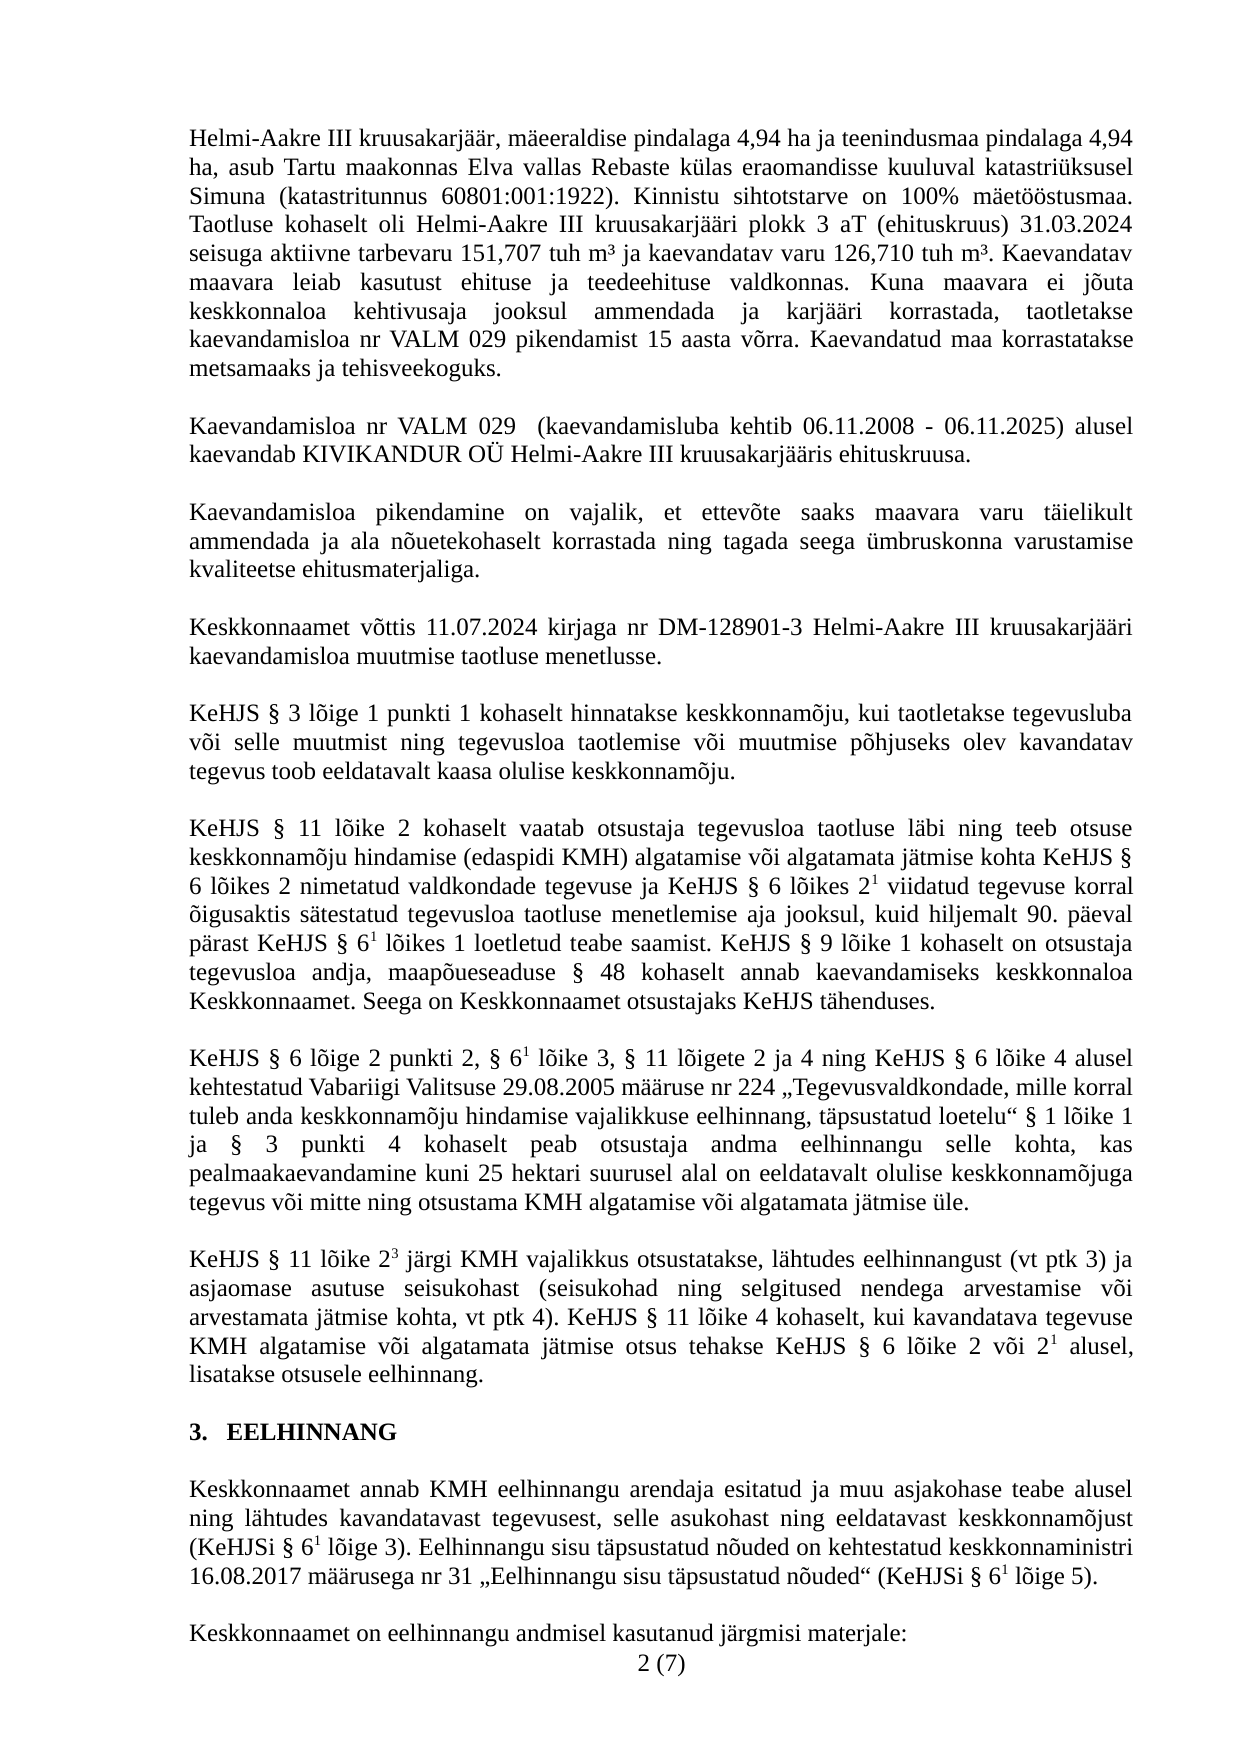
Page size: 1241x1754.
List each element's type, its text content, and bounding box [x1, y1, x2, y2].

list EELHINNANG [189, 1417, 1134, 1446]
text Keskkonnaamet on eelhinnangu andmisel kasutanud järgmisi materjale: [189, 1618, 1134, 1647]
text KeHJS § 6 lõige 2 punkti 2, § 61 lõike 3, § 11 lõigete 2 ja 4 ning KeHJS § 6 lõike 4 alusel kehtestatud Vabariigi Valitsuse 29.08.2005 määruse nr 224 „Tegevusvaldkondade, mille korral tuleb anda keskkonnamõju hindamise vajalikkuse eelhinnang, täpsustatud loetelu“ § 1 lõike 1 ja § 3 punkti 4 kohaselt peab otsustaja andma eelhinnangu selle kohta, kas pealmaakaevandamine kuni 25 hektari suurusel alal on eeldatavalt olulise keskkonnamõjuga tegevus või mitte ning otsustama KMH algatamise või algatamata jätmise üle. [189, 1043, 1134, 1216]
text Keskkonnaamet võttis 11.07.2024 kirjaga nr DM-128901-3 Helmi-Aakre III kruusakarjääri kaevandamisloa muutmise taotluse menetlusse. [189, 612, 1134, 669]
text Kaevandamisloa pikendamine on vajalik, et ettevõte saaks maavara varu täielikult ammendada ja ala nõuetekohaselt korrastada ning tagada seega ümbruskonna varustamise kvaliteetse ehitusmaterjaliga. [189, 497, 1134, 583]
text KeHJS § 11 lõike 2 kohaselt vaatab otsustaja tegevusloa taotluse läbi ning teeb otsuse keskkonnamõju hindamise (edaspidi KMH) algatamise või algatamata jätmise kohta KeHJS § 6 lõikes 2 nimetatud valdkondade tegevuse ja KeHJS § 6 lõikes 21 viidatud tegevuse korral õigusaktis sätestatud tegevusloa taotluse menetlemise aja jooksul, kuid hiljemalt 90. päeval pärast KeHJS § 61 lõikes 1 loetletud teabe saamist. KeHJS § 9 lõike 1 kohaselt on otsustaja tegevusloa andja, maapõueseaduse § 48 kohaselt annab kaevandamiseks keskkonnaloa Keskkonnaamet. Seega on Keskkonnaamet otsustajaks KeHJS tähenduses. [189, 813, 1134, 1014]
text KeHJS § 11 lõike 23 järgi KMH vajalikkus otsustatakse, lähtudes eelhinnangust (vt ptk 3) ja asjaomase asutuse seisukohast (seisukohad ning selgitused nendega arvestamise või arvestamata jätmise kohta, vt ptk 4). KeHJS § 11 lõike 4 kohaselt, kui kavandatava tegevuse KMH algatamise või algatamata jätmise otsus tehakse KeHJS § 6 lõike 2 või 21 alusel, lisatakse otsusele eelhinnang. [189, 1244, 1134, 1388]
text KeHJS § 3 lõige 1 punkti 1 kohaselt hinnatakse keskkonnamõju, kui taotletakse tegevusluba või selle muutmist ning tegevusloa taotlemise või muutmise põhjuseks olev kavandatav tegevus toob eeldatavalt kaasa olulise keskkonnamõju. [189, 698, 1134, 784]
text Keskkonnaamet annab KMH eelhinnangu arendaja esitatud ja muu asjakohase teabe alusel ning lähtudes kavandatavast tegevusest, selle asukohast ning eeldatavast keskkonnamõjust (KeHJSi § 61 lõige 3). Eelhinnangu sisu täpsustatud nõuded on kehtestatud keskkonnaministri 16.08.2017 määrusega nr 31 „Eelhinnangu sisu täpsustatud nõuded“ (KeHJSi § 61 lõige 5). [189, 1474, 1134, 1589]
text Kaevandamisloa nr VALM 029 (kaevandamisluba kehtib 06.11.2008 - 06.11.2025) alusel kaevandab KIVIKANDUR OÜ Helmi-Aakre III kruusakarjääris ehituskruusa. [189, 411, 1134, 468]
text Helmi-Aakre III kruusakarjäär, mäeeraldise pindalaga 4,94 ha ja teenindusmaa pindalaga 4,94 ha, asub Tartu maakonnas Elva vallas Rebaste külas eraomandisse kuuluval katastriüksusel Simuna (katastritunnus 60801:001:1922). Kinnistu sihtotstarve on 100% mäetööstusmaa. Taotluse kohaselt oli Helmi-Aakre III kruusakarjääri plokk 3 aT (ehituskruus) 31.03.2024 seisuga aktiivne tarbevaru 151,707 tuh m³ ja kaevandatav varu 126,710 tuh m³. Kaevandatav maavara leiab kasutust ehituse ja teedeehituse valdkonnas. Kuna maavara ei jõuta keskkonnaloa kehtivusaja jooksul ammendada ja karjääri korrastada, taotletakse kaevandamisloa nr VALM 029 pikendamist 15 aasta võrra. Kaevandatud maa korrastatakse metsamaaks ja tehisveekoguks. [189, 123, 1134, 382]
